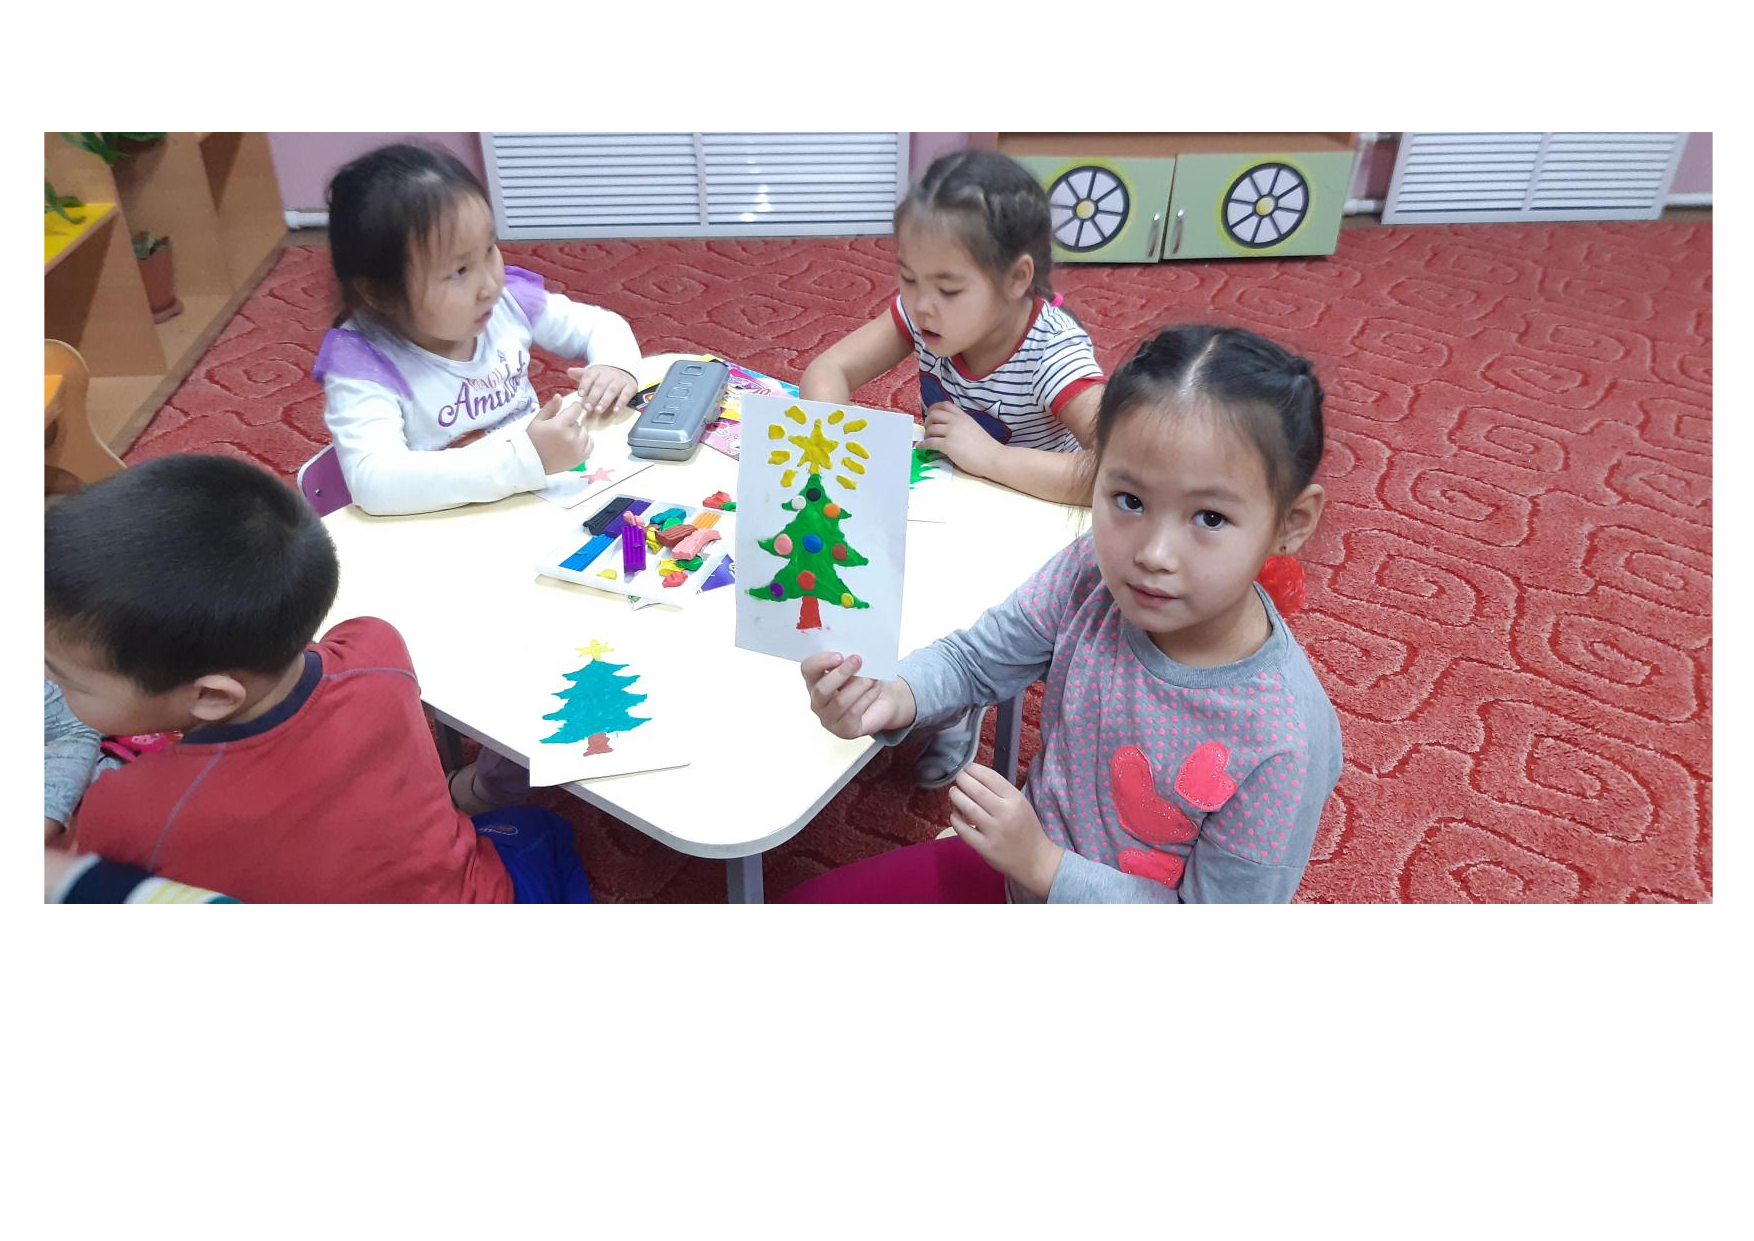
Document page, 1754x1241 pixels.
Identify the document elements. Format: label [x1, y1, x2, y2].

picture [44, 132, 1713, 904]
